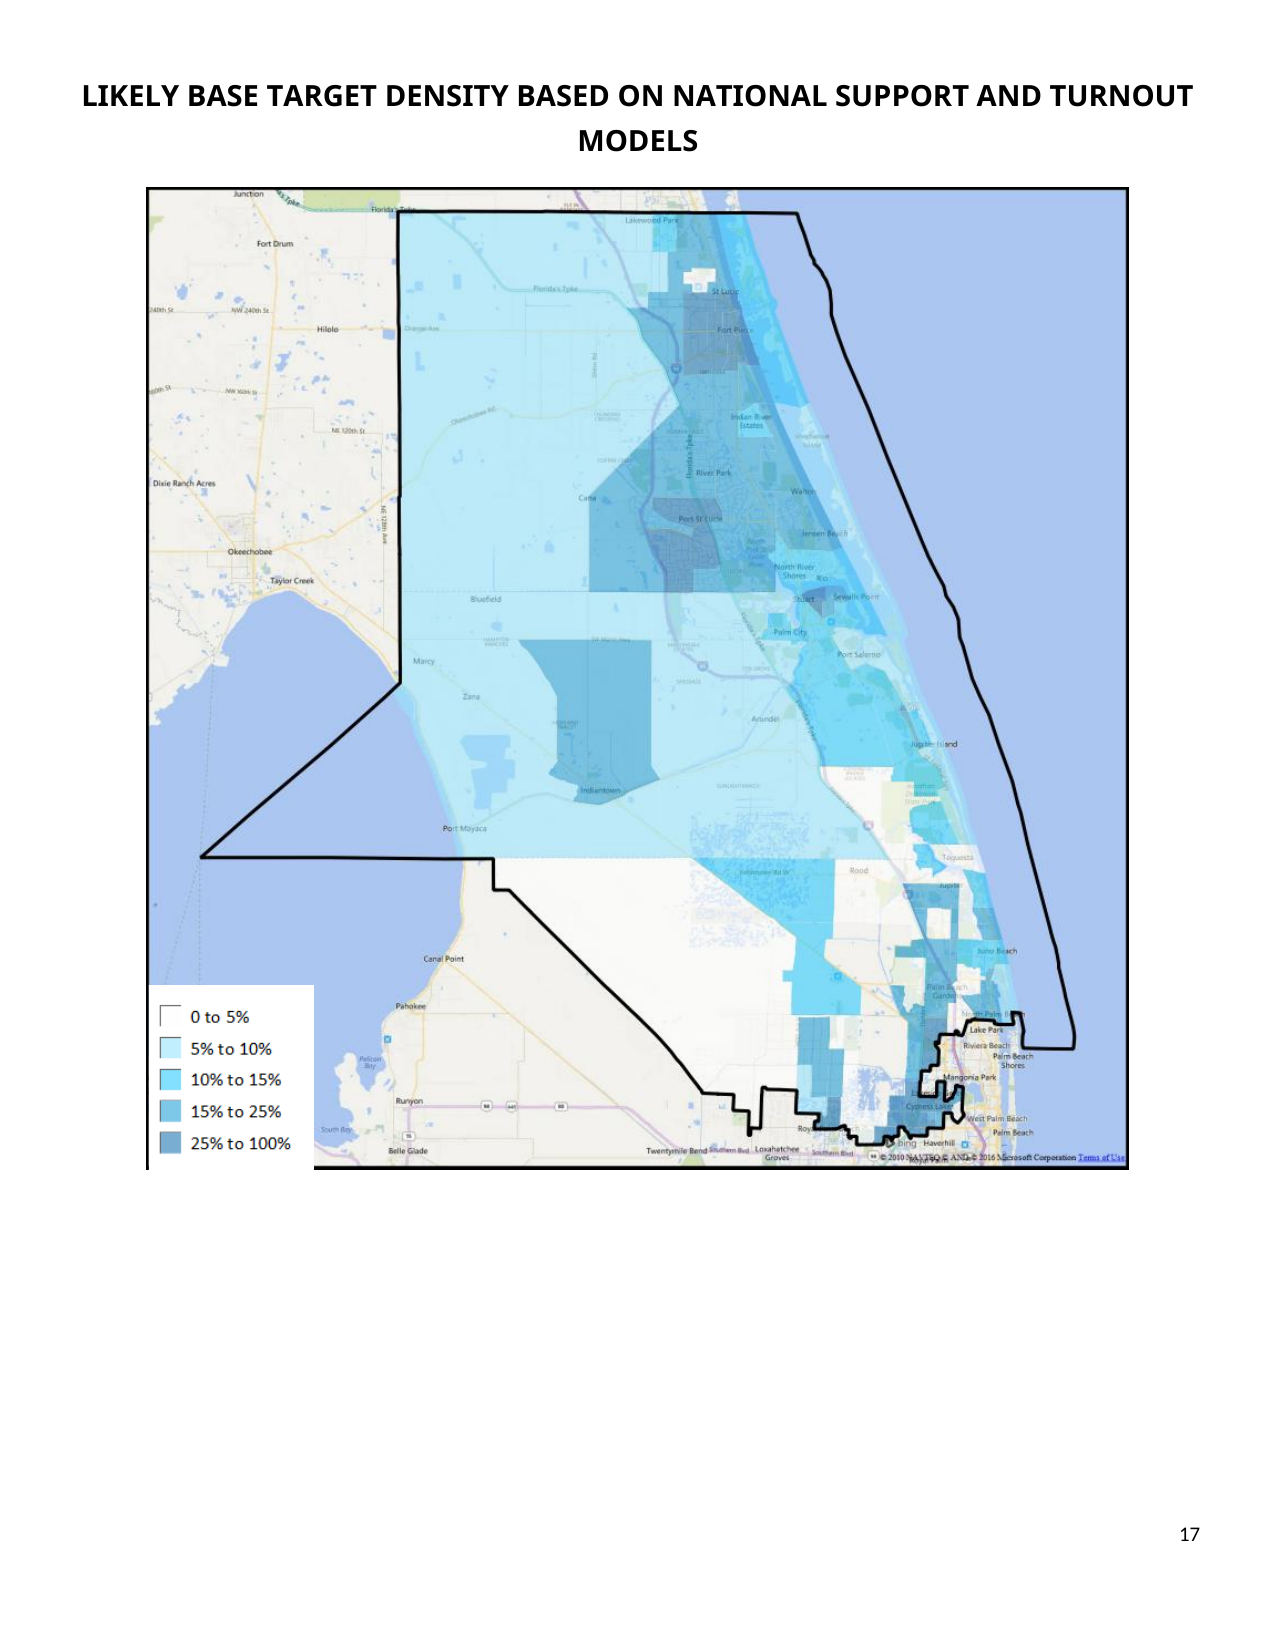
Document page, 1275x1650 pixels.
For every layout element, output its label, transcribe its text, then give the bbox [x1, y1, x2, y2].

picture [148, 189, 1127, 1173]
text LIKELY BASE TARGET DENSITY BASED ON NATIONAL SUPPORT AND TURNOUT MODELS [75, 75, 1200, 160]
